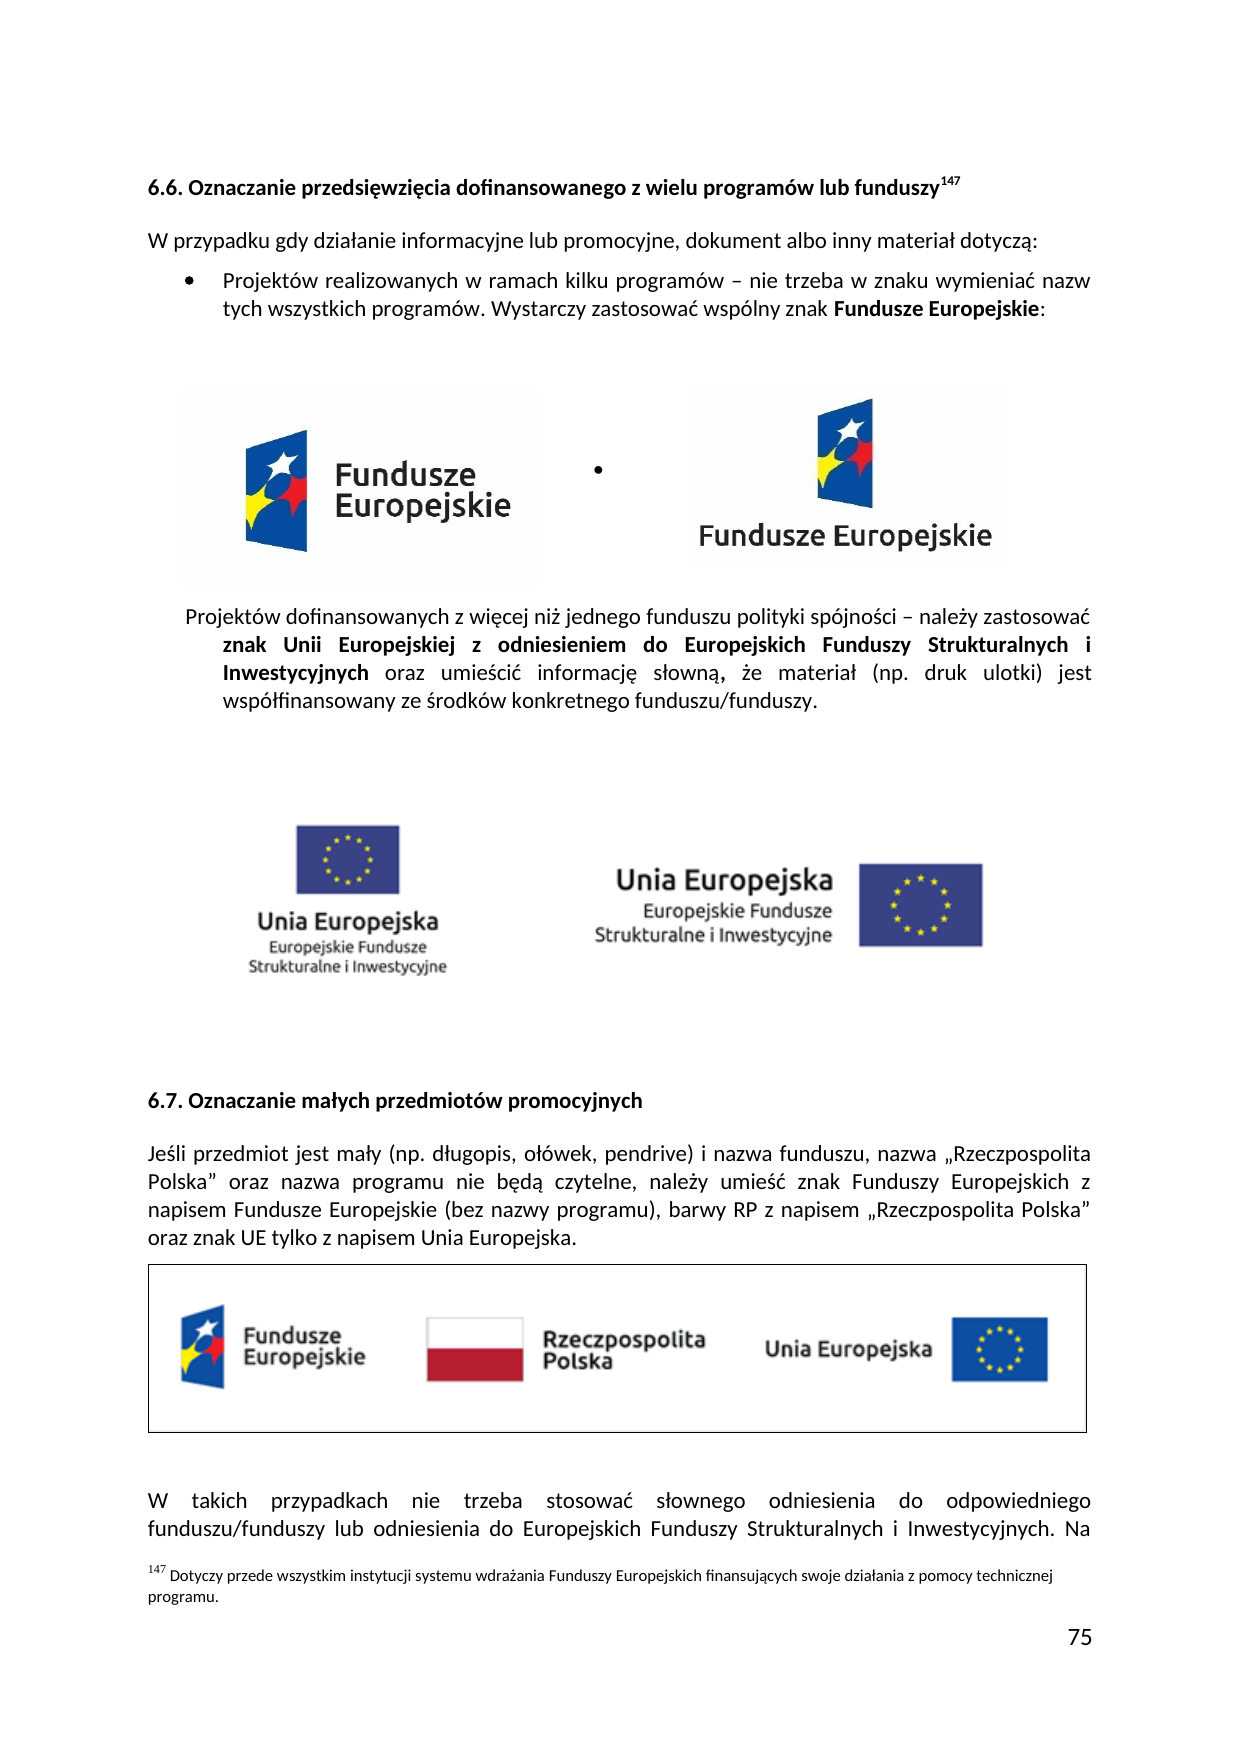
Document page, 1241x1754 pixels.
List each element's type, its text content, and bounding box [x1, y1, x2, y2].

list Projektów dofinansowanych z więcej niż jednego funduszu polityki spójności – należy zastosować znak Unii Europejskiej z odniesieniem do Europejskich Funduszy Strukturalnych i Inwestycyjnych oraz umieścić informację słowną, że materiał (np. druk ulotki) jest współfinansowany ze środków konkretnego funduszu/funduszy. [185, 456, 1092, 714]
text 6.6. Oznaczanie przedsięwzięcia dofinansowanego z wielu programów lub funduszy [148, 173, 1092, 201]
picture [182, 387, 538, 590]
text 6.7. Oznaczanie małych przedmiotów promocyjnych [148, 1086, 1092, 1114]
picture [687, 387, 1009, 569]
picture [149, 1265, 1086, 1432]
text W przypadku gdy działanie informacyjne lub promocyjne, dokument albo inny materiał dotyczą: [148, 226, 1092, 254]
text Jeśli przedmiot jest mały (np. długopis, ołówek, pendrive) i nazwa funduszu, nazwa „Rzeczpospolita Polska” oraz nazwa programu nie będą czytelne, należy umieść znak Funduszy Europejskich z napisem Fundusze Europejskie (bez nazwy programu), barwy RP z napisem „Rzeczpospolita Polska” oraz znak UE tylko z napisem Unia Europejska. [148, 1139, 1092, 1251]
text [148, 1486, 1092, 1542]
list Projektów realizowanych w ramach kilku programów – nie trzeba w znaku wymieniać nazw tych wszystkich programów. Wystarczy zastosować wspólny znak Fundusze Europejskie: [185, 266, 1092, 322]
